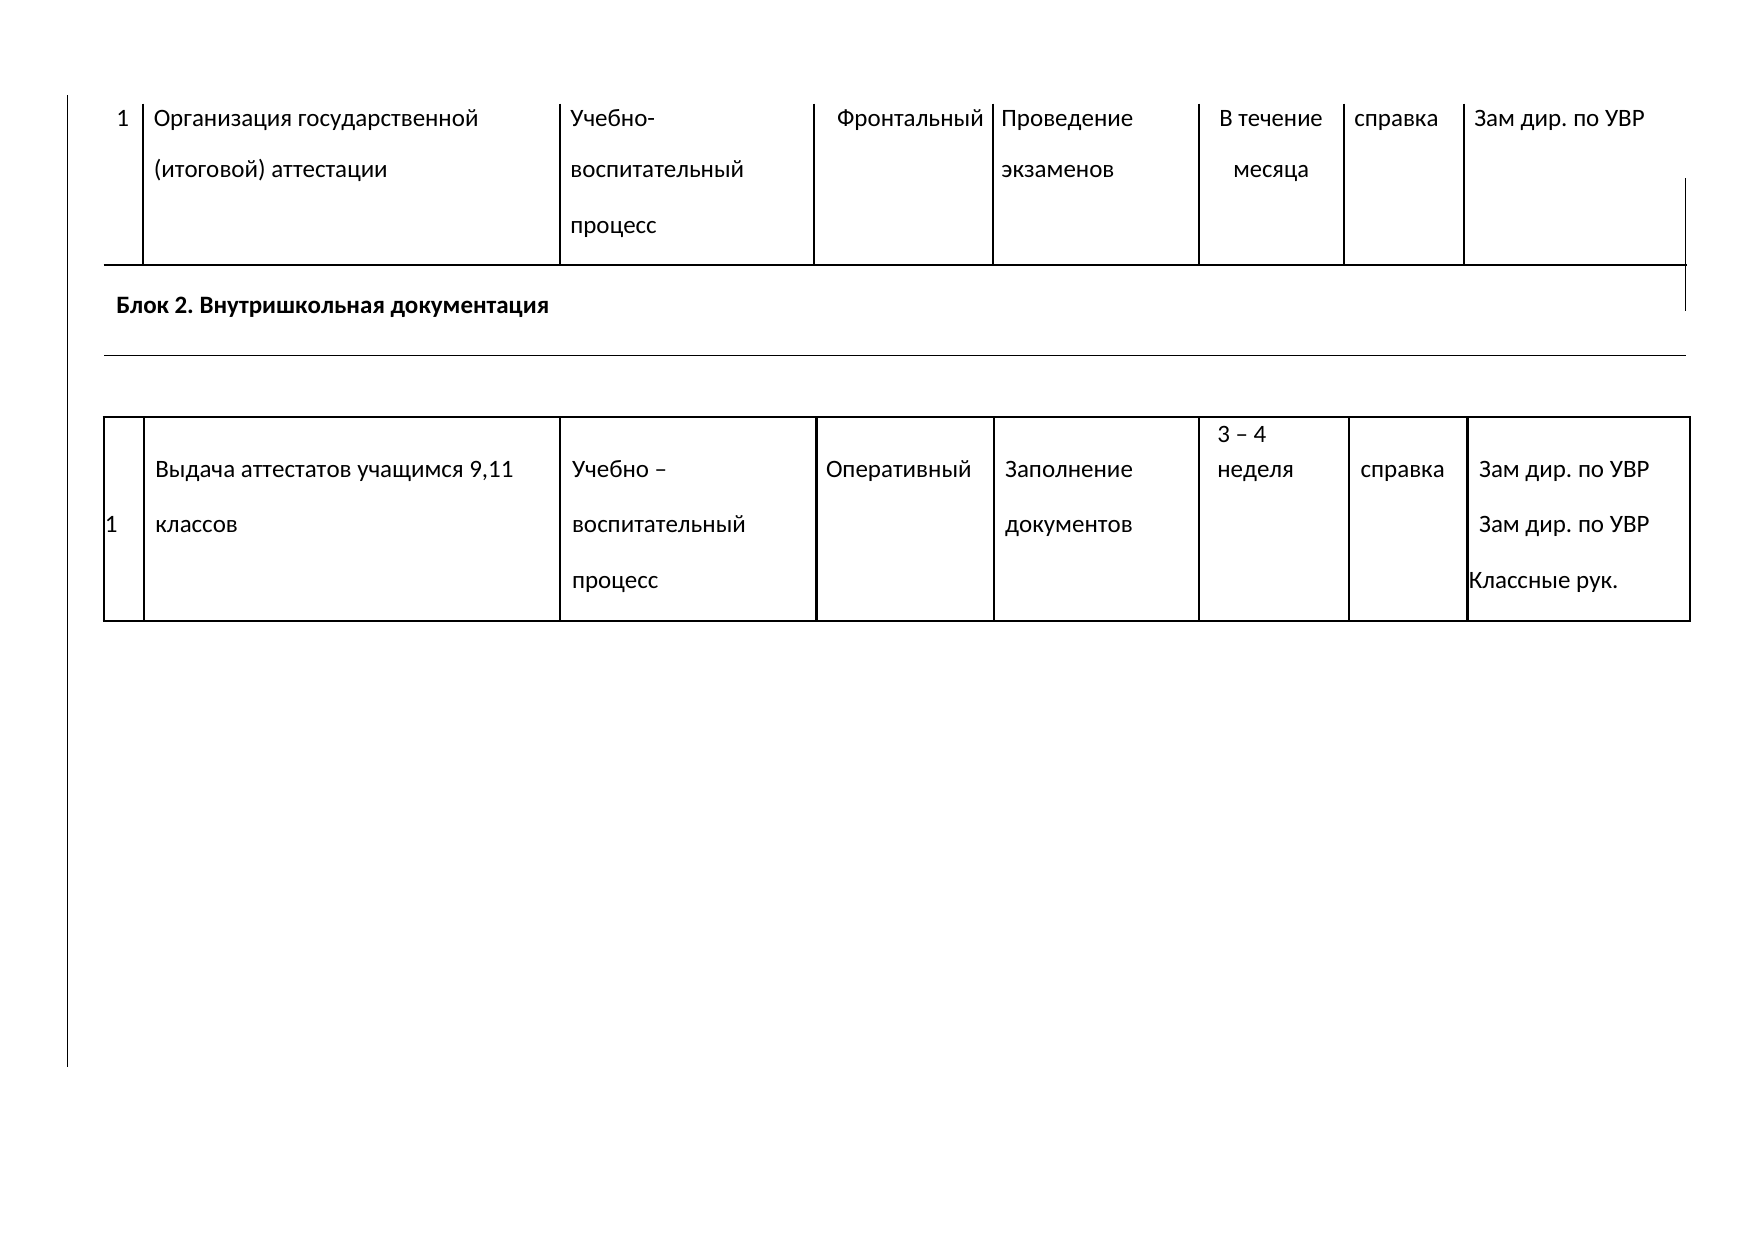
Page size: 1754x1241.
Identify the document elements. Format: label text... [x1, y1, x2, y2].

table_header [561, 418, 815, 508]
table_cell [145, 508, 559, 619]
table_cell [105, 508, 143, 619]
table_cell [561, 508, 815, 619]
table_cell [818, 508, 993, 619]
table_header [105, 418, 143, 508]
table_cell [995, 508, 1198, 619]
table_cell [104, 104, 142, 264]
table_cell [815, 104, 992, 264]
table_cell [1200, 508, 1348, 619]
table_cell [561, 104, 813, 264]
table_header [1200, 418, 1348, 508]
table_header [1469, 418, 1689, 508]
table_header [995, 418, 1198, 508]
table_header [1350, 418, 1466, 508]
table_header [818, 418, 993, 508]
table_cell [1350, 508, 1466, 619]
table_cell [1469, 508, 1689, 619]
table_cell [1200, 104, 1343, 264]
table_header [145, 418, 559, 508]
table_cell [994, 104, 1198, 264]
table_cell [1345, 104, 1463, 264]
text Блок 2. Внутришкольная документация [116, 289, 1713, 319]
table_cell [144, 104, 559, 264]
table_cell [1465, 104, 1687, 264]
